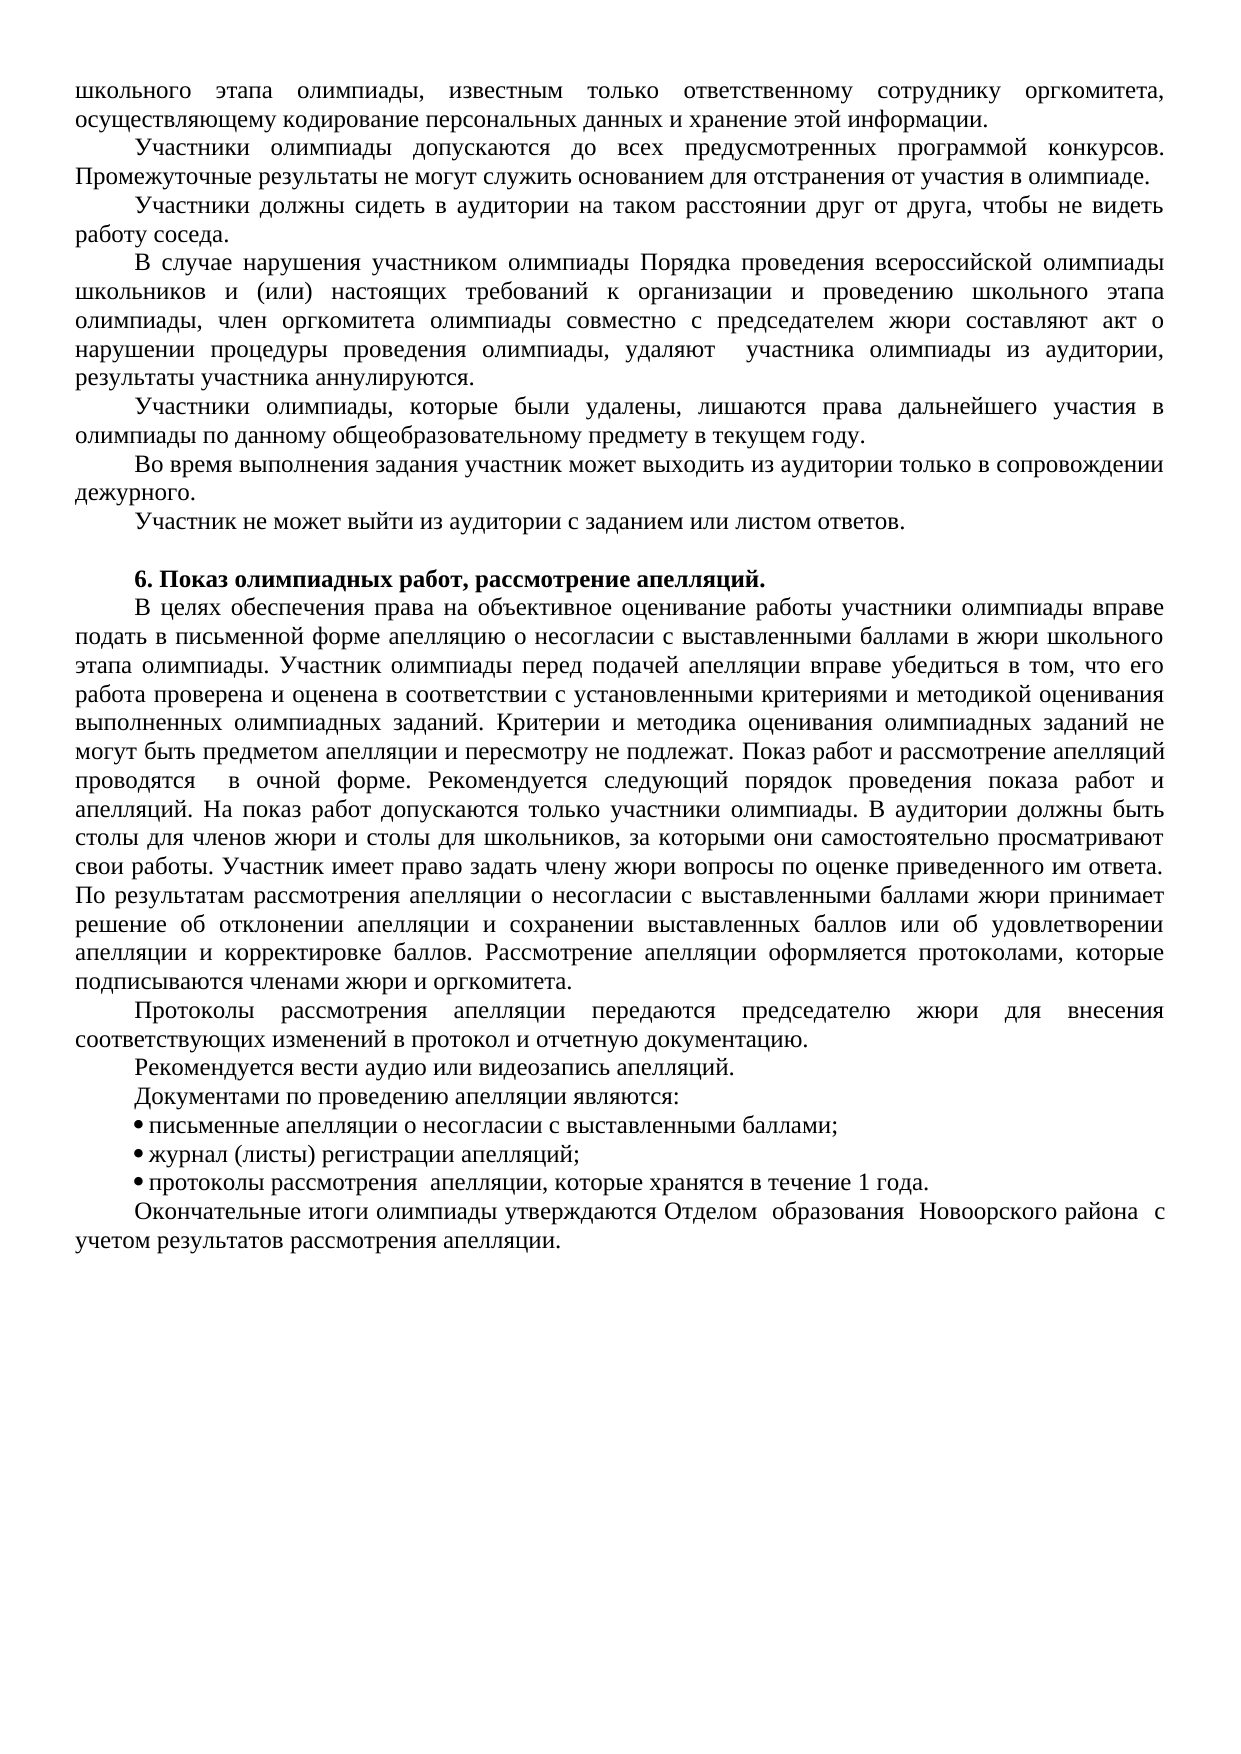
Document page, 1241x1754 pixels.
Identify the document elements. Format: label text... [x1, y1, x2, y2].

text Участники должны сидеть в аудитории на таком расстоянии друг от друга, чтобы не видеть работу соседа. [75, 190, 1165, 247]
list журнал (листы) регистрации апелляций; [75, 1139, 1165, 1167]
text Во время выполнения задания участник может выходить из аудитории только в сопровождении дежурного. [75, 449, 1165, 506]
text 6. Показ олимпиадных работ, рассмотрение апелляций. [75, 564, 1165, 592]
text В случае нарушения участником олимпиады Порядка проведения всероссийской олимпиады школьников и (или) настоящих требований к организации и проведению школьного этапа олимпиады, член оргкомитета олимпиады совместно с председателем жюри составляют акт о нарушении процедуры проведения олимпиады, удаляют участника олимпиады из аудитории, результаты участника аннулируются. [75, 247, 1165, 391]
text В целях обеспечения права на объективное оценивание работы участники олимпиады вправе подать в письменной форме апелляцию о несогласии с выставленными баллами в жюри школьного этапа олимпиады. Участник олимпиады перед подачей апелляции вправе убедиться в том, что его работа проверена и оценена в соответствии с установленными критериями и методикой оценивания выполненных олимпиадных заданий. Критерии и методика оценивания олимпиадных заданий не могут быть предметом апелляции и пересмотру не подлежат. Показ работ и рассмотрение апелляций проводятся в очной форме. Рекомендуется следующий порядок проведения показа работ и апелляций. На показ работ допускаются только участники олимпиады. В аудитории должны быть столы для членов жюри и столы для школьников, за которыми они самостоятельно просматривают свои работы. Участник имеет право задать члену жюри вопросы по оценке приведенного им ответа. По результатам рассмотрения апелляции о несогласии с выставленными баллами жюри принимает решение об отклонении апелляции и сохранении выставленных баллов или об удовлетворении апелляции и корректировке баллов. Рассмотрение апелляции оформляется протоколами, которые подписываются членами жюри и оргкомитета. [75, 592, 1165, 995]
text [75, 75, 1165, 132]
list письменные апелляции о несогласии с выставленными баллами; [75, 1110, 1165, 1139]
text Участники олимпиады, которые были удалены, лишаются права дальнейшего участия в олимпиады по данному общеобразовательному предмету в текущем году. [75, 391, 1165, 449]
text Окончательные итоги олимпиады утверждаются Отделом образования Новоорского района с учетом результатов рассмотрения апелляции. [75, 1196, 1165, 1254]
text Участники олимпиады допускаются до всех предусмотренных программой конкурсов. Промежуточные результаты не могут служить основанием для отстранения от участия в олимпиаде. [75, 132, 1165, 190]
text Рекомендуется вести аудио или видеозапись апелляций. [75, 1052, 1165, 1081]
text Документами по проведению апелляции являются: [75, 1081, 1165, 1110]
text Участник не может выйти из аудитории с заданием или листом ответов. [75, 506, 1165, 535]
list протоколы рассмотрения апелляции, которые хранятся в течение 1 года. [75, 1167, 1165, 1196]
text Протоколы рассмотрения апелляции передаются председателю жюри для внесения соответствующих изменений в протокол и отчетную документацию. [75, 995, 1165, 1052]
